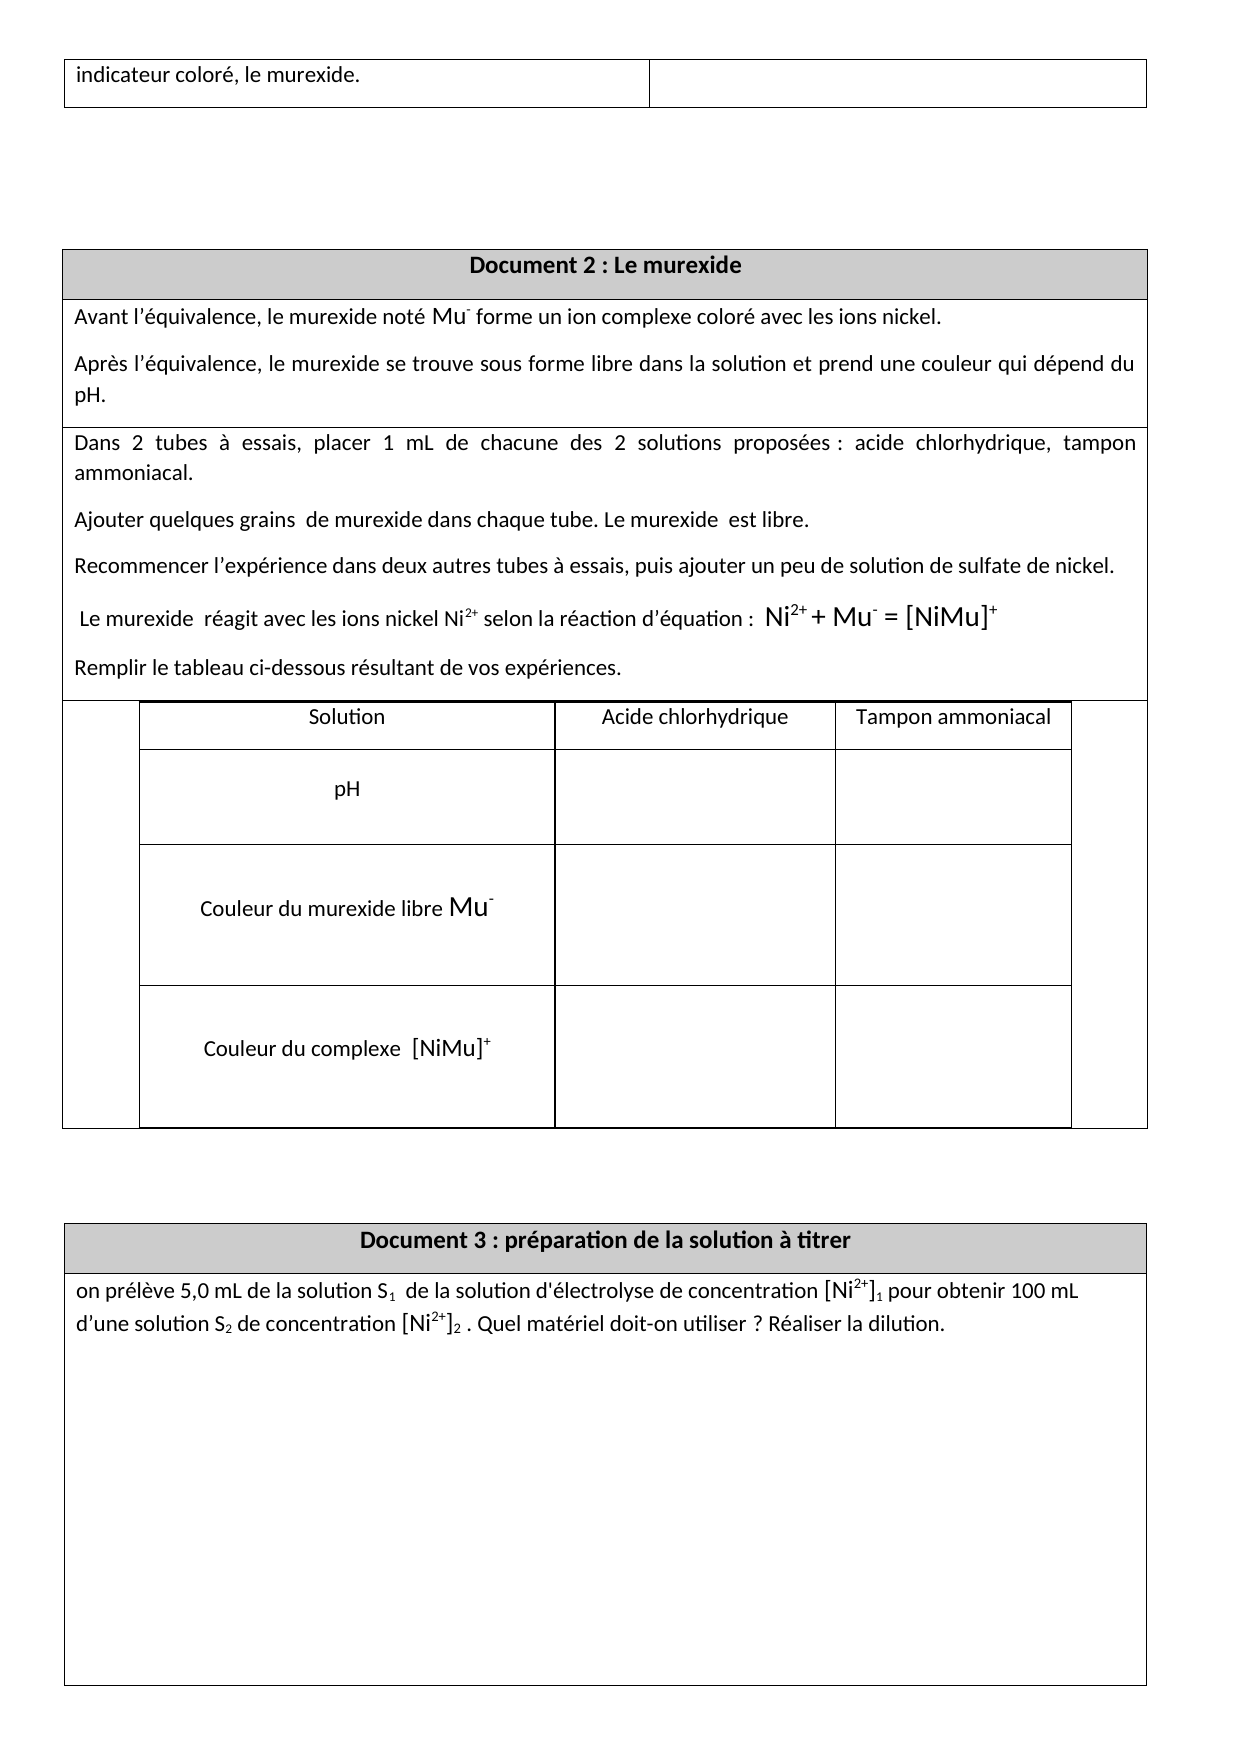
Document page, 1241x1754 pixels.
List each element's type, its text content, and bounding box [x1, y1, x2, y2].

table_cell [556, 845, 835, 985]
table_header Document 2 : Le murexide [63, 250, 1147, 299]
table_cell [63, 701, 139, 1128]
table_cell [140, 750, 554, 844]
table_cell Dans 2 tubes à essais, placer 1 mL de chacune des 2 solutions proposées : acide chlorhydrique, tampon ammoniacal. Ajouter quelques grains de murexide dans chaque tube. Le murexide est libre. Recommencer l’expérience dans deux autres tubes à essais, puis ajouter un peu de solution de sulfate de nickel. Le murexide réagit avec les ions nickel Ni2+ selon la réaction d’équation : Ni2+ + Mu- = [NiMu]+ Remplir le tableau ci-dessous résultant de vos expériences. [63, 428, 1147, 700]
table_cell [556, 750, 835, 844]
table_header Document 3 : préparation de la solution à titrer [65, 1224, 1146, 1273]
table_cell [650, 60, 1146, 107]
table_cell [556, 703, 835, 749]
table_cell [1072, 701, 1147, 1128]
table_cell [140, 845, 554, 985]
table_cell [140, 703, 554, 749]
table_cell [65, 60, 649, 107]
table_cell [836, 750, 1071, 844]
table_cell [836, 845, 1071, 985]
table_cell Avant l’équivalence, le murexide noté Mu- forme un ion complexe coloré avec les ions nickel. Après l’équivalence, le murexide se trouve sous forme libre dans la solution et prend une couleur qui dépend du pH. [63, 300, 1147, 427]
table_cell on prélève 5,0 mL de la solution S1 de la solution d'électrolyse de concentration [Ni2+]1 pour obtenir 100 mL d’une solution S2 de concentration [Ni2+]2 . Quel matériel doit-on utiliser ? Réaliser la dilution. [65, 1274, 1146, 1685]
table_cell [556, 986, 835, 1127]
table_cell [140, 986, 554, 1127]
table_cell [836, 703, 1071, 749]
table_cell [836, 986, 1071, 1127]
